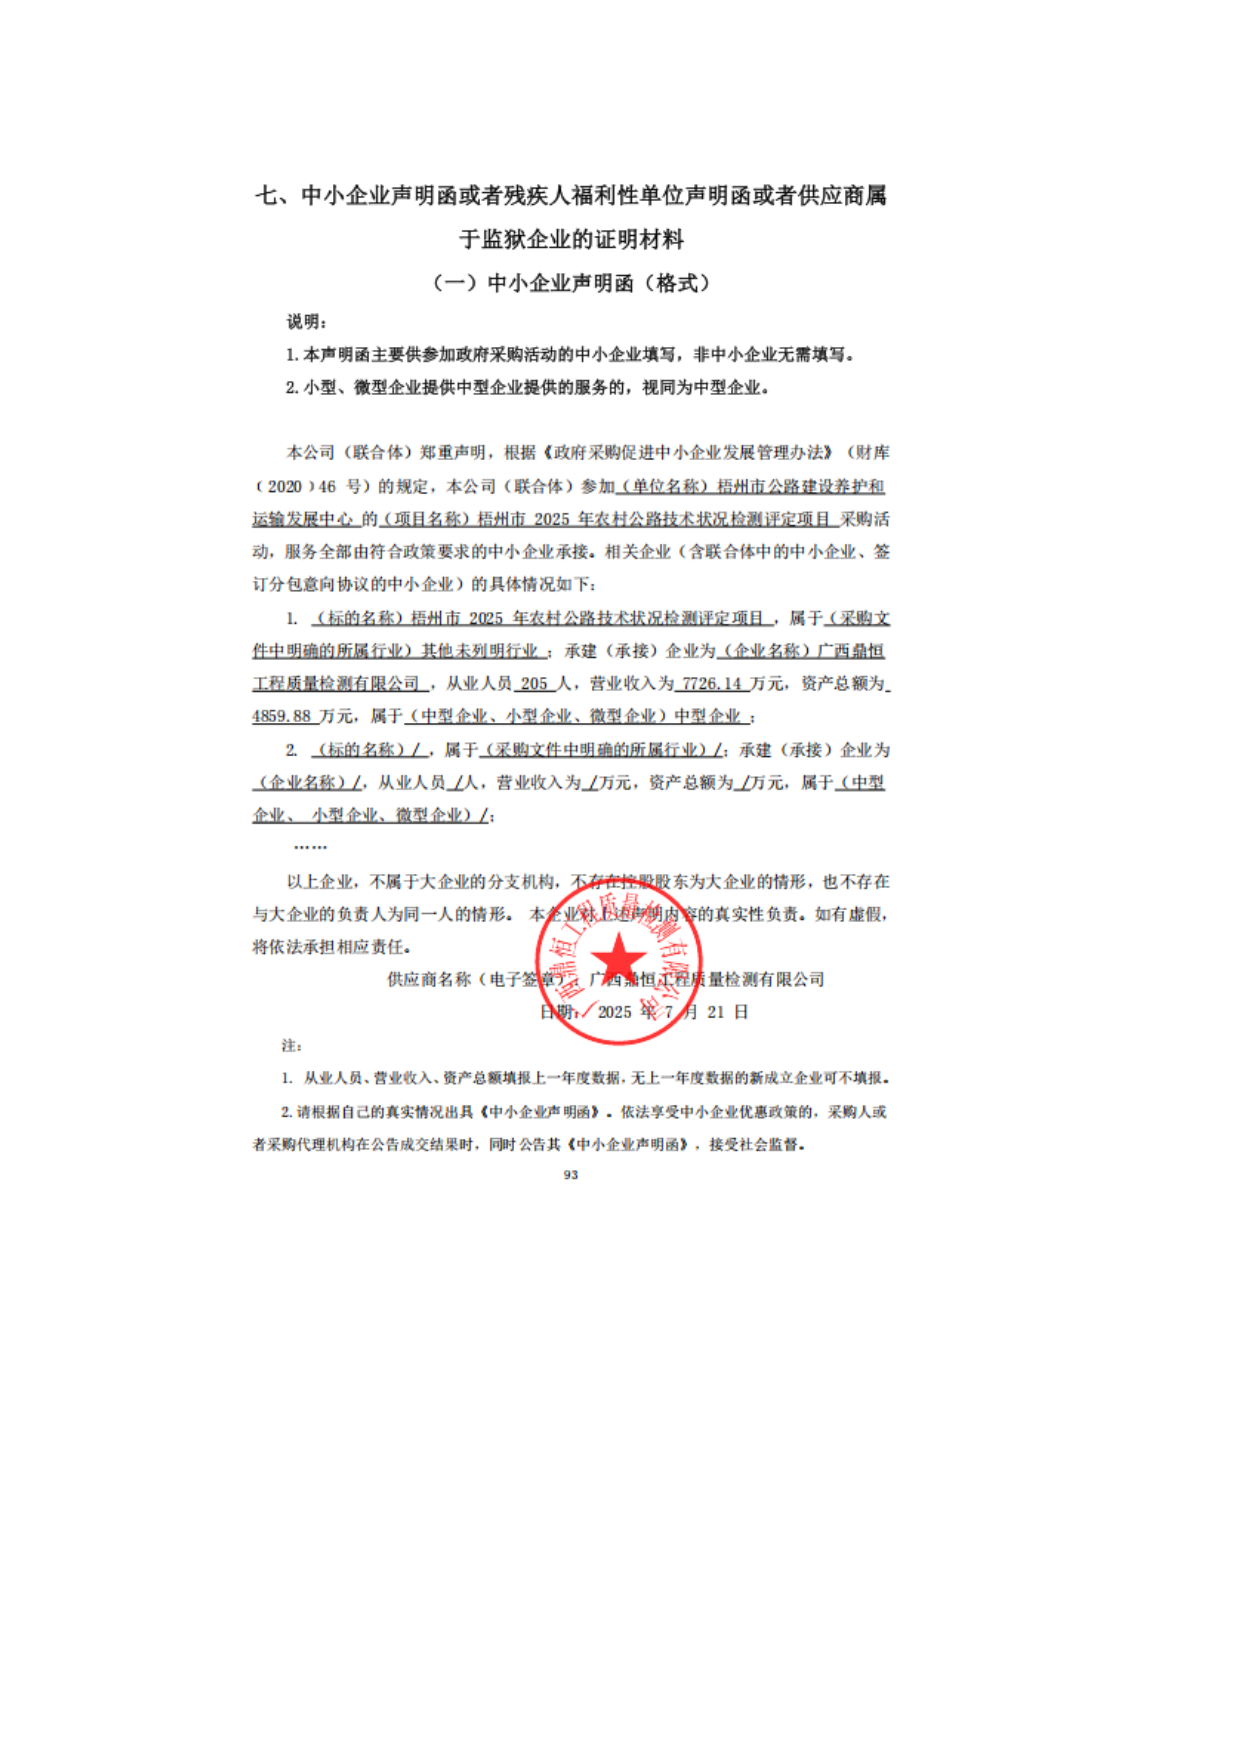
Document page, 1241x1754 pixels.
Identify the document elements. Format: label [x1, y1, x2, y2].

picture [187, 162, 955, 1212]
